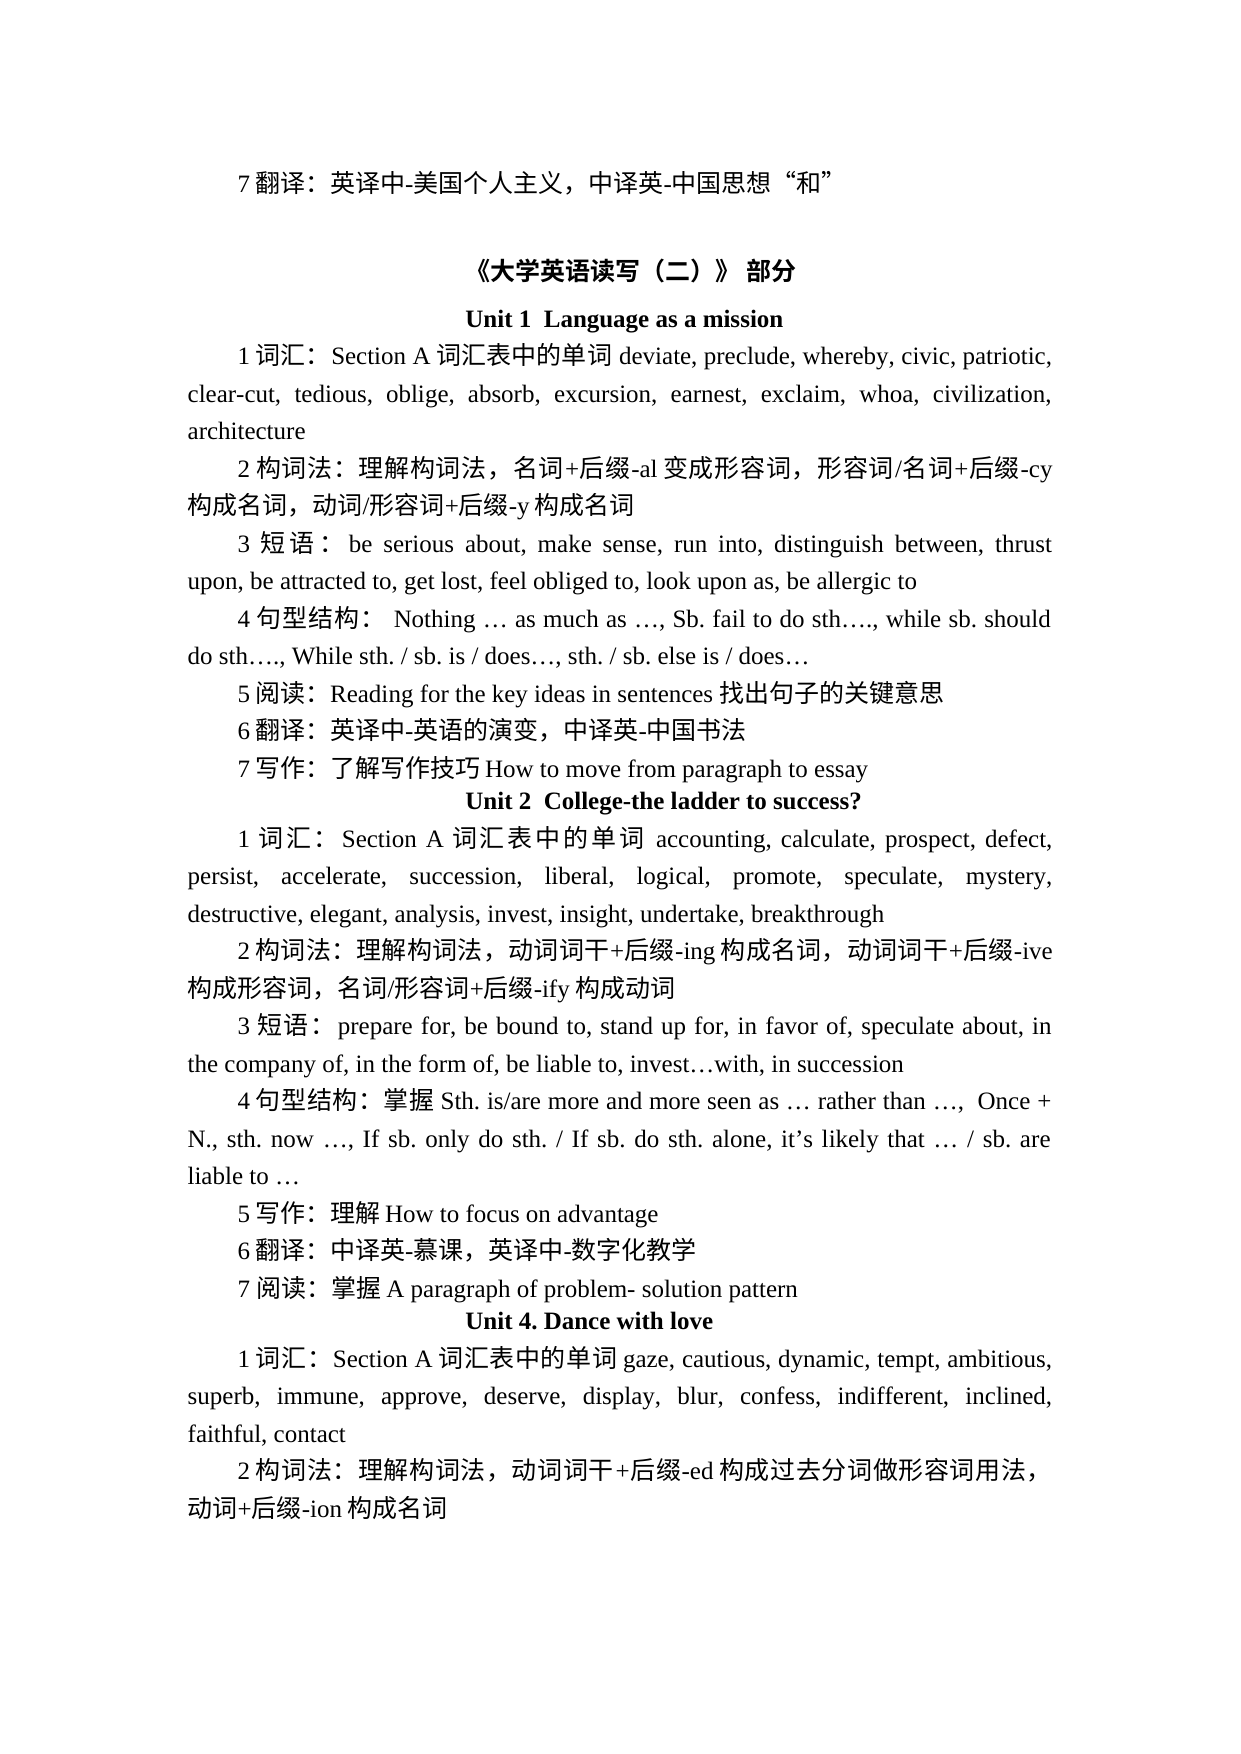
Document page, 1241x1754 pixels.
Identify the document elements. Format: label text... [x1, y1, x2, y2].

text 1词汇：Section A词汇表中的单词 deviate, preclude, whereby, civic, patriotic, clear-cut, tedious, oblige, absorb, excursion, earnest, exclaim, whoa, civilization, architecture [187, 334, 1053, 447]
text 2构词法：理解构词法，动词词干+后缀-ing构成名词，动词词干+后缀-ive构成形容词，名词/形容词+后缀-ify构成动词 [187, 929, 1053, 1004]
text 1词汇：Section A词汇表中的单词 accounting, calculate, prospect, defect, persist, accelerate, succession, liberal, logical, promote, speculate, mystery, destructive, elegant, analysis, invest, insight, undertake, breakthrough [187, 817, 1053, 929]
text 1词汇：Section A词汇表中的单词gaze, cautious, dynamic, tempt, ambitious, superb, immune, approve, deserve, display, blur, confess, indifferent, inclined, faithful, contact [187, 1337, 1053, 1449]
text Unit 1 Language as a mission [187, 302, 1053, 334]
text 5阅读：Reading for the key ideas in sentences 找出句子的关键意思 [187, 672, 1053, 709]
text Unit 2 College-the ladder to success? [187, 784, 1053, 817]
text 4句型结构：掌握Sth. is/are more and more seen as … rather than …, Once + N., sth. now …, If sb. only do sth. / If sb. do sth. alone, it’s likely that … / sb. are liable to … [187, 1079, 1053, 1192]
text 6翻译：英译中-英语的演变，中译英-中国书法 [187, 709, 1053, 747]
text 6翻译：中译英-慕课，英译中-数字化教学 [187, 1229, 1053, 1267]
text Unit 4. Dance with love [187, 1304, 1053, 1337]
text 2构词法：理解构词法，动词词干+后缀-ed构成过去分词做形容词用法，动词+后缀-ion构成名词 [187, 1449, 1053, 1524]
text 3短语：be serious about, make sense, run into, distinguish between, thrust upon, be attracted to, get lost, feel obliged to, look upon as, be allergic to [187, 522, 1053, 597]
text 7翻译：英译中-美国个人主义，中译英-中国思想“和” [187, 162, 1053, 199]
text 7 阅读：掌握A paragraph of problem- solution pattern [187, 1267, 1053, 1304]
text 4句型结构： Nothing … as much as …, Sb. fail to do sth…., while sb. should do sth…., While sth. / sb. is / does…, sth. / sb. else is / does… [187, 597, 1053, 672]
text 3短语：prepare for, be bound to, stand up for, in favor of, speculate about, in the company of, in the form of, be liable to, invest…with, in succession [187, 1004, 1053, 1079]
text 《大学英语读写（二）》 部分 [187, 237, 1053, 302]
text 2构词法：理解构词法，名词+后缀-al变成形容词，形容词/名词+后缀-cy构成名词，动词/形容词+后缀-y构成名词 [187, 447, 1053, 522]
text 5写作：理解How to focus on advantage [187, 1192, 1053, 1229]
text 7写作：了解写作技巧How to move from paragraph to essay [187, 747, 1053, 784]
